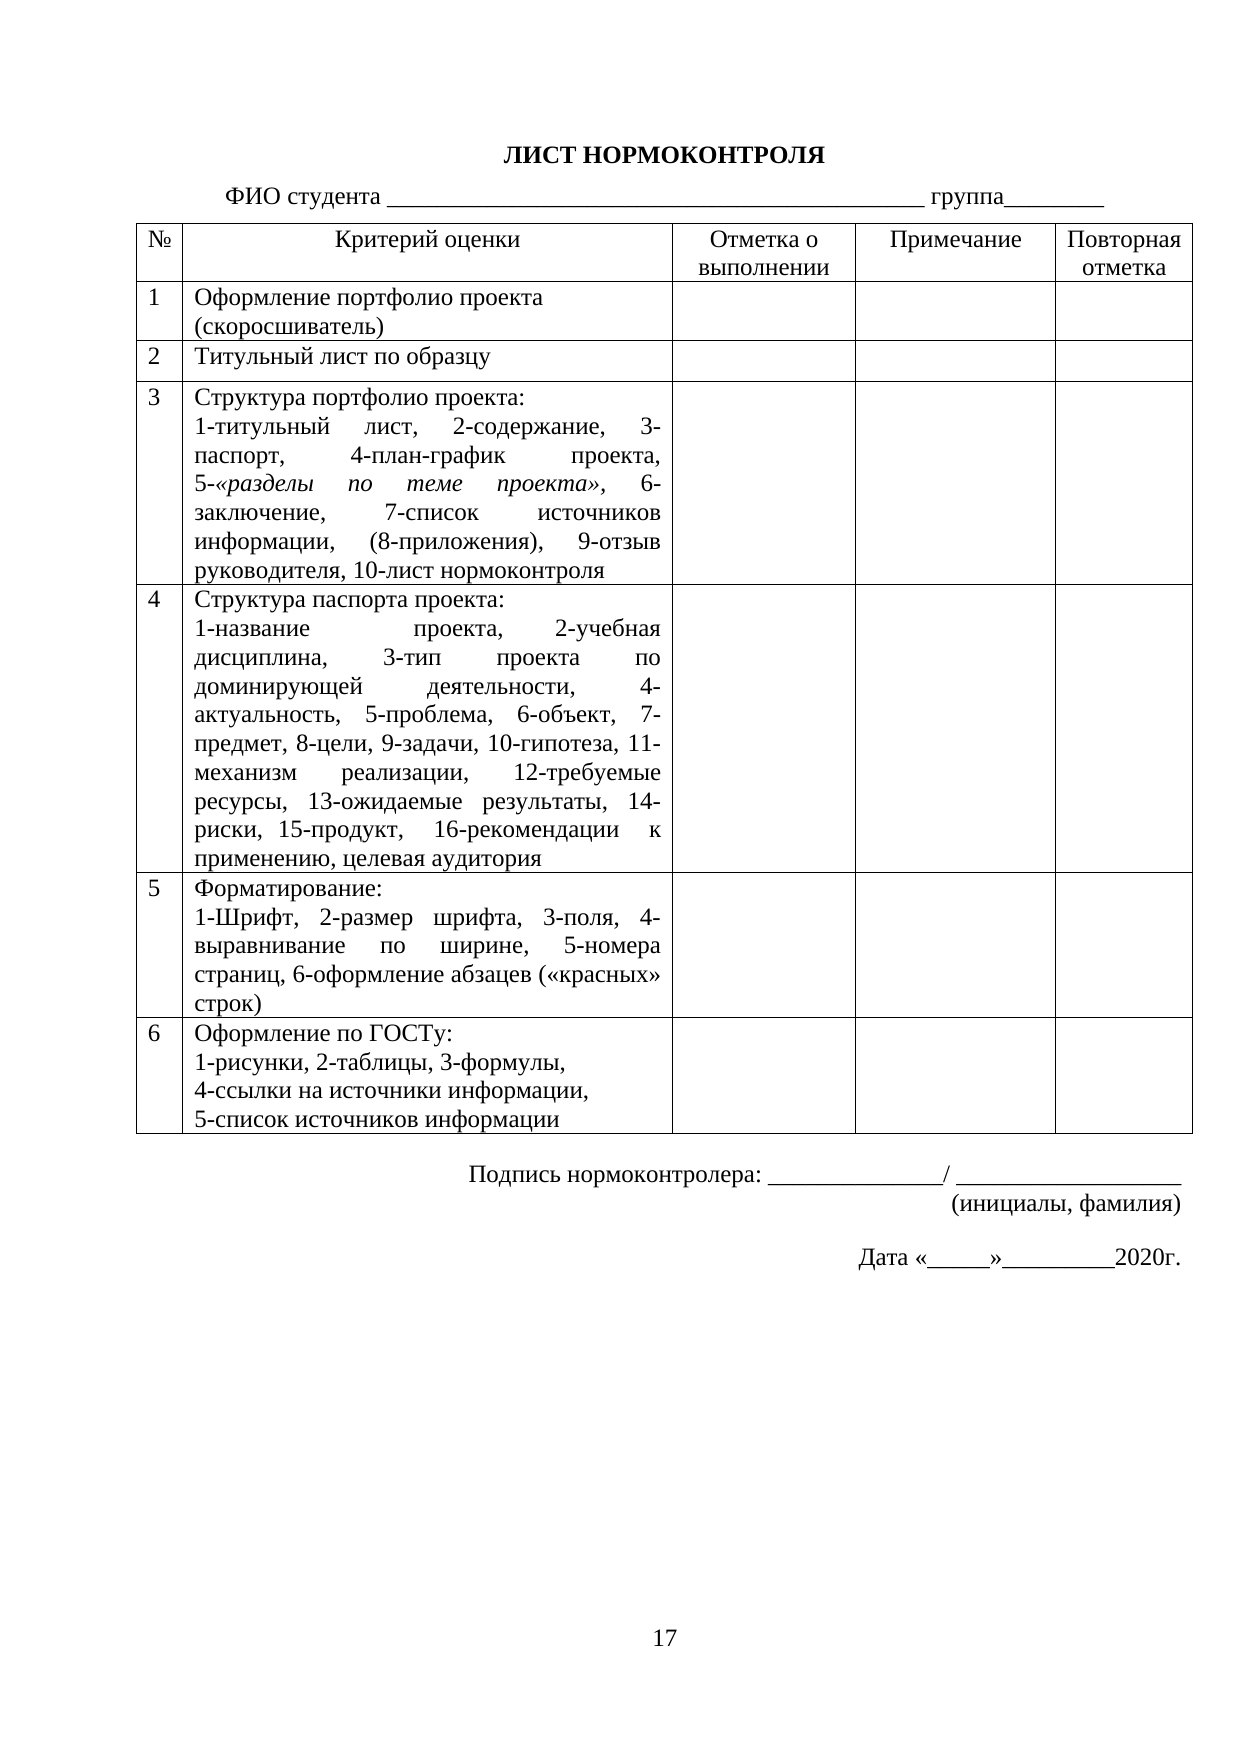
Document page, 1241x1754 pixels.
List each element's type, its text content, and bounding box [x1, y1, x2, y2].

table_cell Структура портфолио проекта: 1-титульный лист, 2-содержание, 3-паспорт, 4-план-график проекта, 5-«разделы по теме проекта», 6-заключение, 7-список источников информации, (8-приложения), 9-отзыв руководителя, 10-лист нормоконтроля [183, 382, 672, 583]
text ФИО студента ___________________________________________ группа________ [148, 181, 1181, 210]
text Дата «_____»_________2020г. [148, 1242, 1181, 1270]
table_header Повторная отметка [1056, 224, 1192, 281]
table_cell Титульный лист по образцу [183, 341, 672, 381]
table_cell 6 [137, 1018, 182, 1133]
table_cell Оформление портфолио проекта (скоросшиватель) [183, 282, 672, 340]
table_header Примечание [856, 224, 1055, 281]
text Лист нормоконтроля [148, 140, 1181, 169]
table_cell [673, 382, 855, 583]
table_cell 1 [137, 282, 182, 340]
table_header Критерий оценки [183, 224, 672, 281]
table_cell [856, 873, 1055, 1017]
table_cell [856, 282, 1055, 340]
table_cell Форматирование: 1-Шрифт, 2-размер шрифта, 3-поля, 4-выравнивание по ширине, 5-номера страниц, 6-оформление абзацев («красных» строк) [183, 873, 672, 1017]
table_cell 3 [137, 382, 182, 583]
table_cell 4 [137, 585, 182, 872]
table_cell [673, 585, 855, 872]
table_cell [673, 873, 855, 1017]
table_header Отметка о выполнении [673, 224, 855, 281]
table_cell Структура паспорта проекта: 1-название проекта, 2-учебная дисциплина, 3-тип проекта по доминирующей деятельности, 4-актуальность, 5-проблема, 6-объект, 7-предмет, 8-цели, 9-задачи, 10-гипотеза, 11-механизм реализации, 12-требуемые ресурсы, 13-ожидаемые результаты, 14-риски, 15-продукт, 16-рекомендации к применению, целевая аудитория [183, 585, 672, 872]
table_cell [856, 1018, 1055, 1133]
table_cell [1056, 1018, 1192, 1133]
table_cell [1056, 873, 1192, 1017]
table_cell [673, 282, 855, 340]
table_header № [137, 224, 182, 281]
table_cell [1056, 382, 1192, 583]
table_cell Оформление по ГОСТу: 1-рисунки, 2-таблицы, 3-формулы, 4-ссылки на источники информации, 5-список источников информации [183, 1018, 672, 1133]
table_cell [673, 1018, 855, 1133]
table_cell [673, 341, 855, 381]
table_cell [856, 341, 1055, 381]
table_cell [856, 382, 1055, 583]
text (инициалы, фамилия) [148, 1188, 1181, 1217]
table_cell [1056, 341, 1192, 381]
table_cell [856, 585, 1055, 872]
table_cell 5 [137, 873, 182, 1017]
table_cell [1056, 282, 1192, 340]
text Подпись нормоконтролера: ______________/ __________________ [148, 1159, 1181, 1188]
table_cell [1056, 585, 1192, 872]
table_cell 2 [137, 341, 182, 381]
